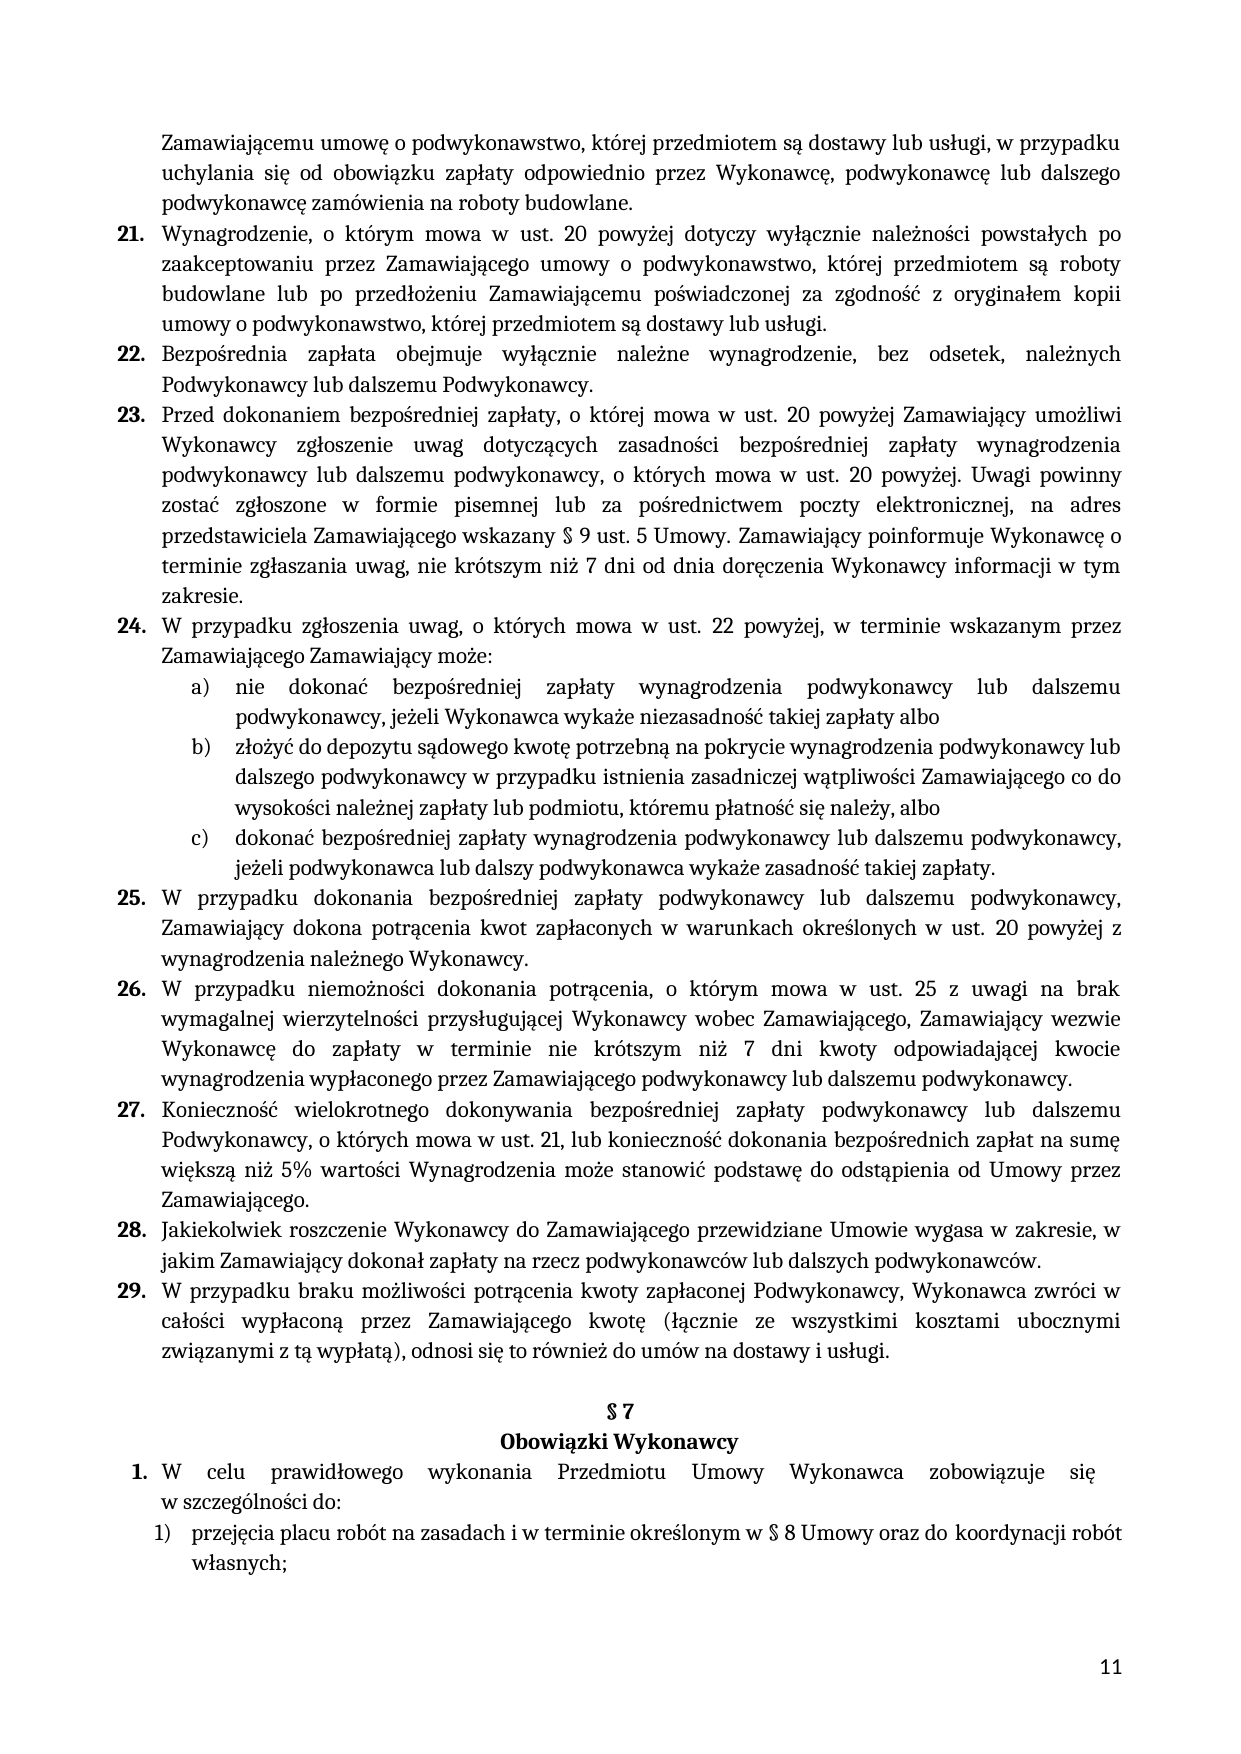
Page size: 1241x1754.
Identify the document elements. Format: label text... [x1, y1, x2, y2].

list nie dokonać bezpośredniej zapłaty wynagrodzenia podwykonawcy lub dalszemu podwykonawcy, jeżeli Wykonawca wykaże niezasadność takiej zapłaty albo [191, 673, 1122, 730]
list W przypadku braku możliwości potrącenia kwoty zapłaconej Podwykonawcy, Wykonawca zwróci w całości wypłaconą przez Zamawiającego kwotę (łącznie ze wszystkimi kosztami ubocznymi związanymi z tą wypłatą), odnosi się to również do umów na dostawy i usługi. [117, 1278, 1122, 1364]
list W celu prawidłowego wykonania Przedmiotu Umowy Wykonawca zobowiązuje się w szczególności do: [132, 1459, 1122, 1516]
list Bezpośrednia zapłata obejmuje wyłącznie należne wynagrodzenie, bez odsetek, należnych Podwykonawcy lub dalszemu Podwykonawcy. [117, 341, 1122, 398]
text § 7 [117, 1398, 1122, 1425]
list Jakiekolwiek roszczenie Wykonawcy do Zamawiającego przewidziane Umowie wygasa w zakresie, w jakim Zamawiający dokonał zapłaty na rzecz podwykonawców lub dalszych podwykonawców. [117, 1217, 1122, 1274]
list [117, 130, 1122, 217]
list Przed dokonaniem bezpośredniej zapłaty, o której mowa w ust. 20 powyżej Zamawiający umożliwi Wykonawcy zgłoszenie uwag dotyczących zasadności bezpośredniej zapłaty wynagrodzenia podwykonawcy lub dalszemu podwykonawcy, o których mowa w ust. 20 powyżej. Uwagi powinny zostać zgłoszone w formie pisemnej lub za pośrednictwem poczty elektronicznej, na adres przedstawiciela Zamawiającego wskazany § 9 ust. 5 Umowy. Zamawiający poinformuje Wykonawcę o terminie zgłaszania uwag, nie krótszym niż 7 dni od dnia doręczenia Wykonawcy informacji w tym zakresie. [117, 402, 1122, 609]
list dokonać bezpośredniej zapłaty wynagrodzenia podwykonawcy lub dalszemu podwykonawcy, jeżeli podwykonawca lub dalszy podwykonawca wykaże zasadność takiej zapłaty. [191, 824, 1122, 881]
list Konieczność wielokrotnego dokonywania bezpośredniej zapłaty podwykonawcy lub dalszemu Podwykonawcy, o których mowa w ust. 21, lub konieczność dokonania bezpośrednich zapłat na sumę większą niż 5% wartości Wynagrodzenia może stanowić podstawę do odstąpienia od Umowy przez Zamawiającego. [117, 1096, 1122, 1213]
list W przypadku zgłoszenia uwag, o których mowa w ust. 22 powyżej, w terminie wskazanym przez Zamawiającego Zamawiający może: [117, 613, 1122, 670]
list złożyć do depozytu sądowego kwotę potrzebną na pokrycie wynagrodzenia podwykonawcy lub dalszego podwykonawcy w przypadku istnienia zasadniczej wątpliwości Zamawiającego co do wysokości należnej zapłaty lub podmiotu, któremu płatność się należy, albo [191, 734, 1122, 821]
list W przypadku dokonania bezpośredniej zapłaty podwykonawcy lub dalszemu podwykonawcy, Zamawiający dokona potrącenia kwot zapłaconych w warunkach określonych w ust. 20 powyżej z wynagrodzenia należnego Wykonawcy. [117, 885, 1122, 972]
list W przypadku niemożności dokonania potrącenia, o którym mowa w ust. 25 z uwagi na brak wymagalnej wierzytelności przysługującej Wykonawcy wobec Zamawiającego, Zamawiający wezwie Wykonawcę do zapłaty w terminie nie krótszym niż 7 dni kwoty odpowiadającej kwocie wynagrodzenia wypłaconego przez Zamawiającego podwykonawcy lub dalszemu podwykonawcy. [117, 976, 1122, 1093]
list przejęcia placu robót na zasadach i w terminie określonym w § 8 Umowy oraz do koordynacji robót własnych; [154, 1519, 1122, 1576]
text Obowiązki Wykonawcy [117, 1429, 1122, 1455]
list Wynagrodzenie, o którym mowa w ust. 20 powyżej dotyczy wyłącznie należności powstałych po zaakceptowaniu przez Zamawiającego umowy o podwykonawstwo, której przedmiotem są roboty budowlane lub po przedłożeniu Zamawiającemu poświadczonej za zgodność z oryginałem kopii umowy o podwykonawstwo, której przedmiotem są dostawy lub usługi. [117, 220, 1122, 337]
